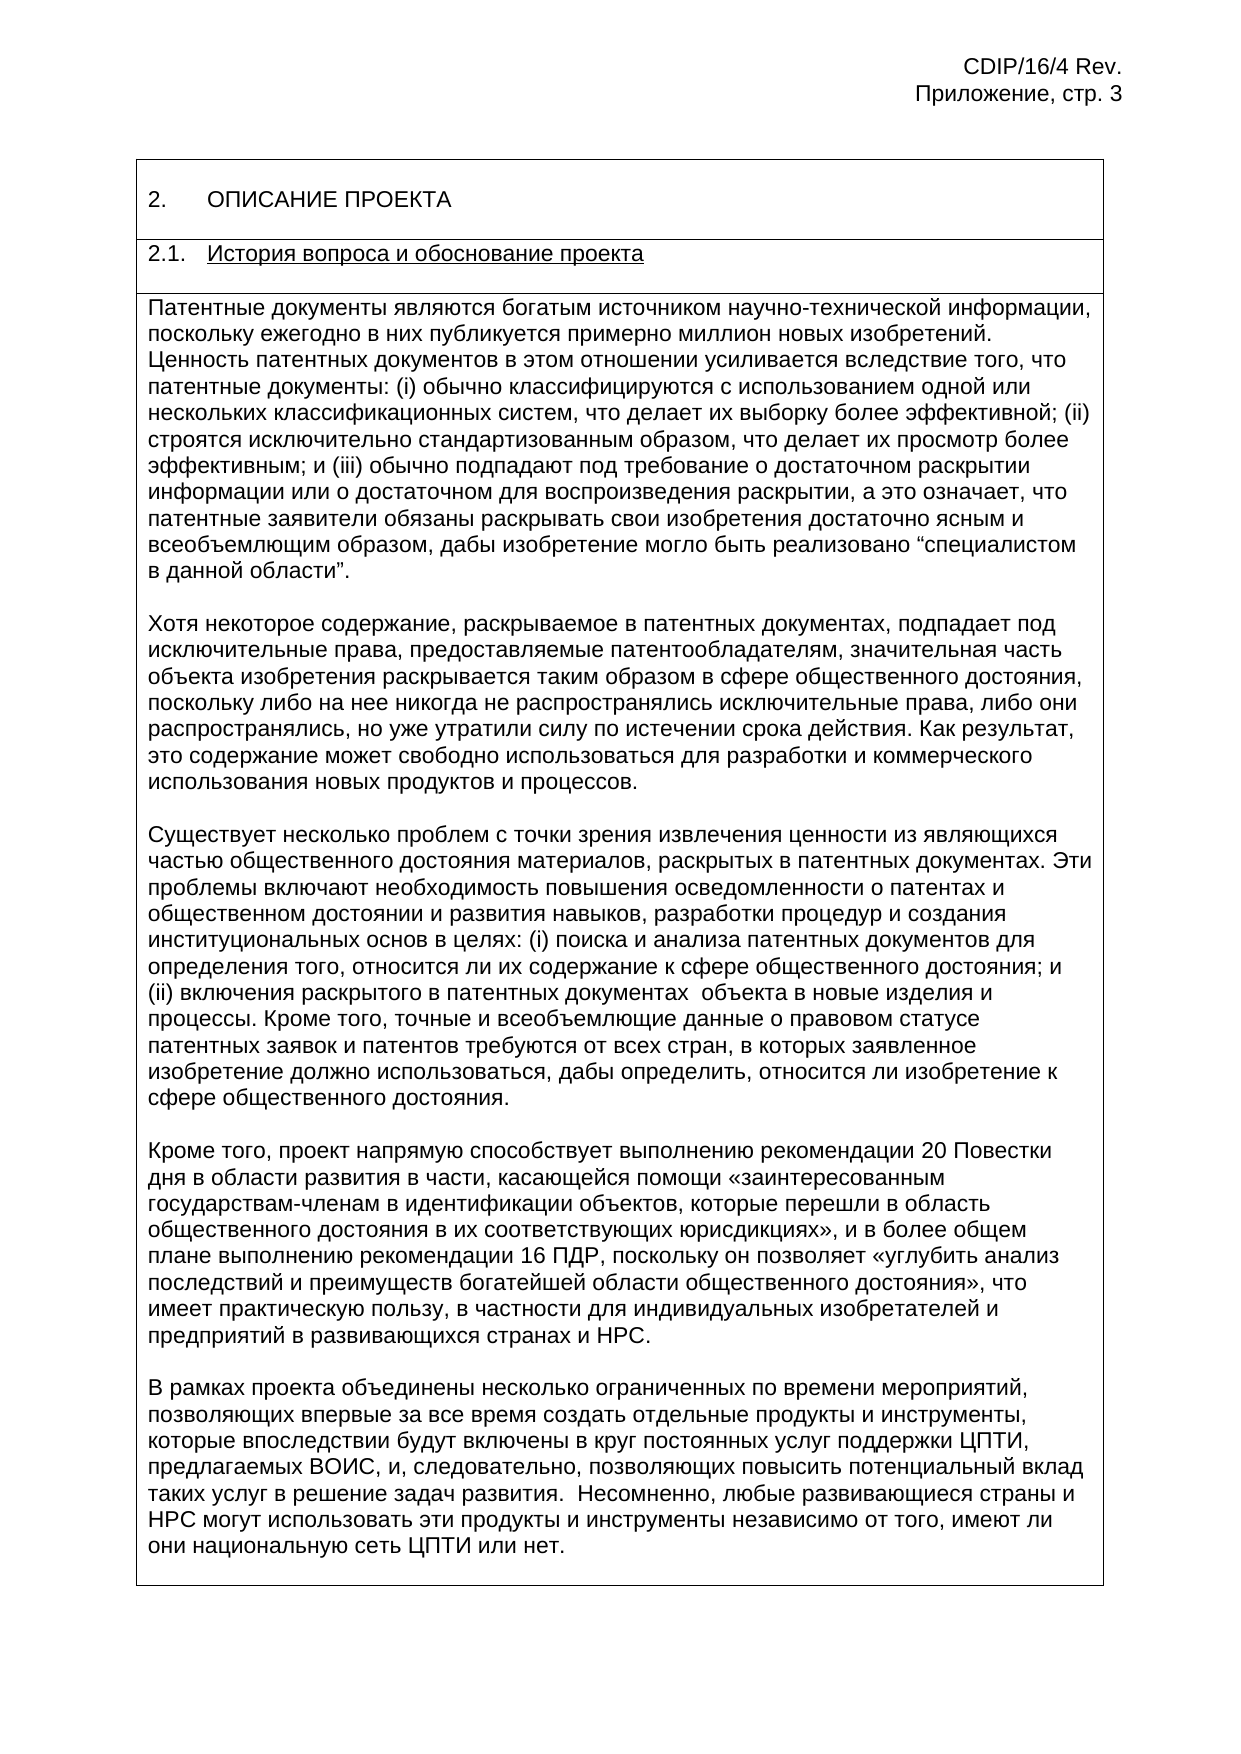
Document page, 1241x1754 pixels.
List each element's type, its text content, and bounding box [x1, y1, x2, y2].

table_cell Патентные документы являются богатым источником научно-технической информации, поскольку ежегодно в них публикуется примерно миллион новых изобретений. Ценность патентных документов в этом отношении усиливается вследствие того, что патентные документы: (i) обычно классифицируются с использованием одной или нескольких классификационных систем, что делает их выборку более эффективной; (ii) строятся исключительно стандартизованным образом, что делает их просмотр более эффективным; и (iii) обычно подпадают под требование о достаточном раскрытии информации или о достаточном для воспроизведения раскрытии, а это означает, что патентные заявители обязаны раскрывать свои изобретения достаточно ясным и всеобъемлющим образом, дабы изобретение могло быть реализовано “специалистом в данной области”. Хотя некоторое содержание, раскрываемое в патентных документах, подпадает под исключительные права, предоставляемые патентообладателям, значительная часть объекта изобретения раскрывается таким образом в сфере общественного достояния, поскольку либо на нее никогда не распространялись исключительные права, либо они распространялись, но уже утратили силу по истечении срока действия. Как результат, это содержание может свободно использоваться для разработки и коммерческого использования новых продуктов и процессов. Существует несколько проблем с точки зрения извлечения ценности из являющихся частью общественного достояния материалов, раскрытых в патентных документах. Эти проблемы включают необходимость повышения осведомленности о патентах и общественном достоянии и развития навыков, разработки процедур и создания институциональных основ в целях: (i) поиска и анализа патентных документов для определения того, относится ли их содержание к сфере общественного достояния; и (ii) включения раскрытого в патентных документах объекта в новые изделия и процессы. Кроме того, точные и всеобъемлющие данные о правовом статусе патентных заявок и патентов требуются от всех стран, в которых заявленное изобретение должно использоваться, дабы определить, относится ли изобретение к сфере общественного достояния. Кроме того, проект напрямую способствует выполнению рекомендации 20 Повестки дня в области развития в части, касающейся помощи «заинтересованным государствам-членам в идентификации объектов, которые перешли в область общественного достояния в их соответствующих юрисдикциях», и в более общем плане выполнению рекомендации 16 ПДР, поскольку он позволяет «углубить анализ последствий и преимуществ богатейшей области общественного достояния», что имеет практическую пользу, в частности для индивидуальных изобретателей и предприятий в развивающихся странах и НРС. В рамках проекта объединены несколько ограниченных по времени мероприятий, позволяющих впервые за все время создать отдельные продукты и инструменты, которые впоследствии будут включены в круг постоянных услуг поддержки ЦПТИ, предлагаемых ВОИС, и, следовательно, позволяющих повысить потенциальный вклад таких услуг в решение задач развития. Несомненно, любые развивающиеся страны и НРС могут использовать эти продукты и инструменты независимо от того, имеют ли они национальную сеть ЦПТИ или нет. [137, 294, 1103, 1585]
table_cell 2.1. История вопроса и обоснование проекта [137, 240, 1103, 293]
table_header 2. описание проекта [137, 160, 1103, 239]
